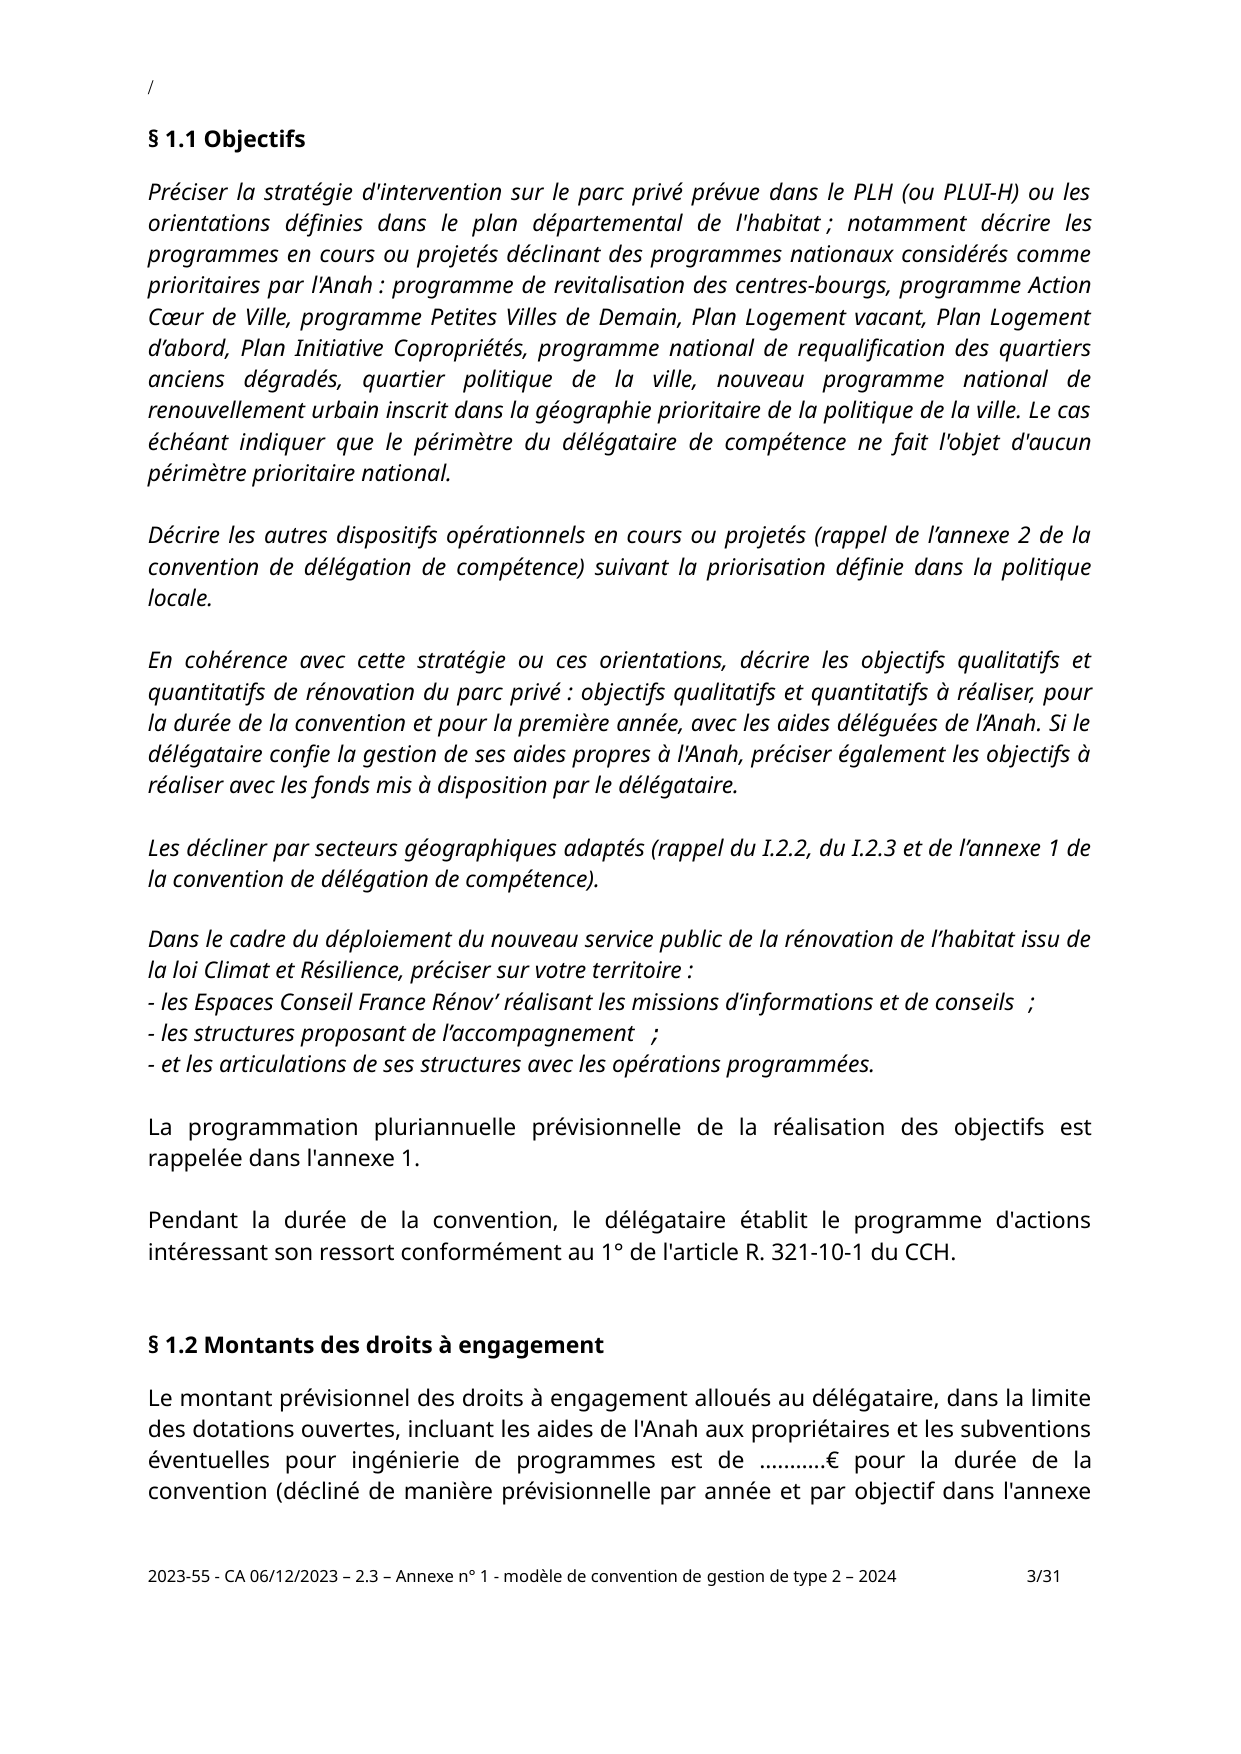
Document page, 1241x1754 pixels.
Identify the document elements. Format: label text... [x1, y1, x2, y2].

text En cohérence avec cette stratégie ou ces orientations, décrire les objectifs qualitatifs et quantitatifs de rénovation du parc privé : objectifs qualitatifs et quantitatifs à réaliser, pour la durée de la convention et pour la première année, avec les aides déléguées de l’Anah. Si le délégataire confie la gestion de ses aides propres à l'Anah, préciser également les objectifs à réaliser avec les fonds mis à disposition par le délégataire. [148, 644, 1093, 801]
text § 1.2 Montants des droits à engagement [148, 1329, 1093, 1361]
text Les décliner par secteurs géographiques adaptés (rappel du I.2.2, du I.2.3 et de l’annexe 1 de la convention de délégation de compétence). [148, 832, 1093, 894]
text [148, 1382, 1093, 1507]
text Décrire les autres dispositifs opérationnels en cours ou projetés (rappel de l’annexe 2 de la convention de délégation de compétence) suivant la priorisation définie dans la politique locale. [148, 519, 1093, 613]
text Pendant la durée de la convention, le délégataire établit le programme d'actions intéressant son ressort conformément au 1° de l'article R. 321-10-1 du CCH. [148, 1204, 1093, 1267]
text Dans le cadre du déploiement du nouveau service public de la rénovation de l’habitat issu de la loi Climat et Résilience, préciser sur votre territoire : [148, 923, 1093, 986]
text - les Espaces Conseil France Rénov’ réalisant les missions d’informations et de conseils ; [148, 986, 1093, 1017]
text § 1.1 Objectifs [148, 123, 1093, 155]
text - et les articulations de ses structures avec les opérations programmées. [148, 1048, 1093, 1079]
text - les structures proposant de l’accompagnement ; [148, 1017, 1093, 1048]
text La programmation pluriannuelle prévisionnelle de la réalisation des objectifs est rappelée dans l'annexe 1. [148, 1111, 1093, 1173]
text Préciser la stratégie d'intervention sur le parc privé prévue dans le PLH (ou PLUI-H) ou les orientations définies dans le plan départemental de l'habitat ; notamment décrire les programmes en cours ou projetés déclinant des programmes nationaux considérés comme prioritaires par l'Anah : programme de revitalisation des centres-bourgs, programme Action Cœur de Ville, programme Petites Villes de Demain, Plan Logement vacant, Plan Logement d’abord, Plan Initiative Copropriétés, programme national de requalification des quartiers anciens dégradés, quartier politique de la ville, nouveau programme national de renouvellement urbain inscrit dans la géographie prioritaire de la politique de la ville. Le cas échéant indiquer que le périmètre du délégataire de compétence ne fait l'objet d'aucun périmètre prioritaire national. [148, 176, 1093, 488]
